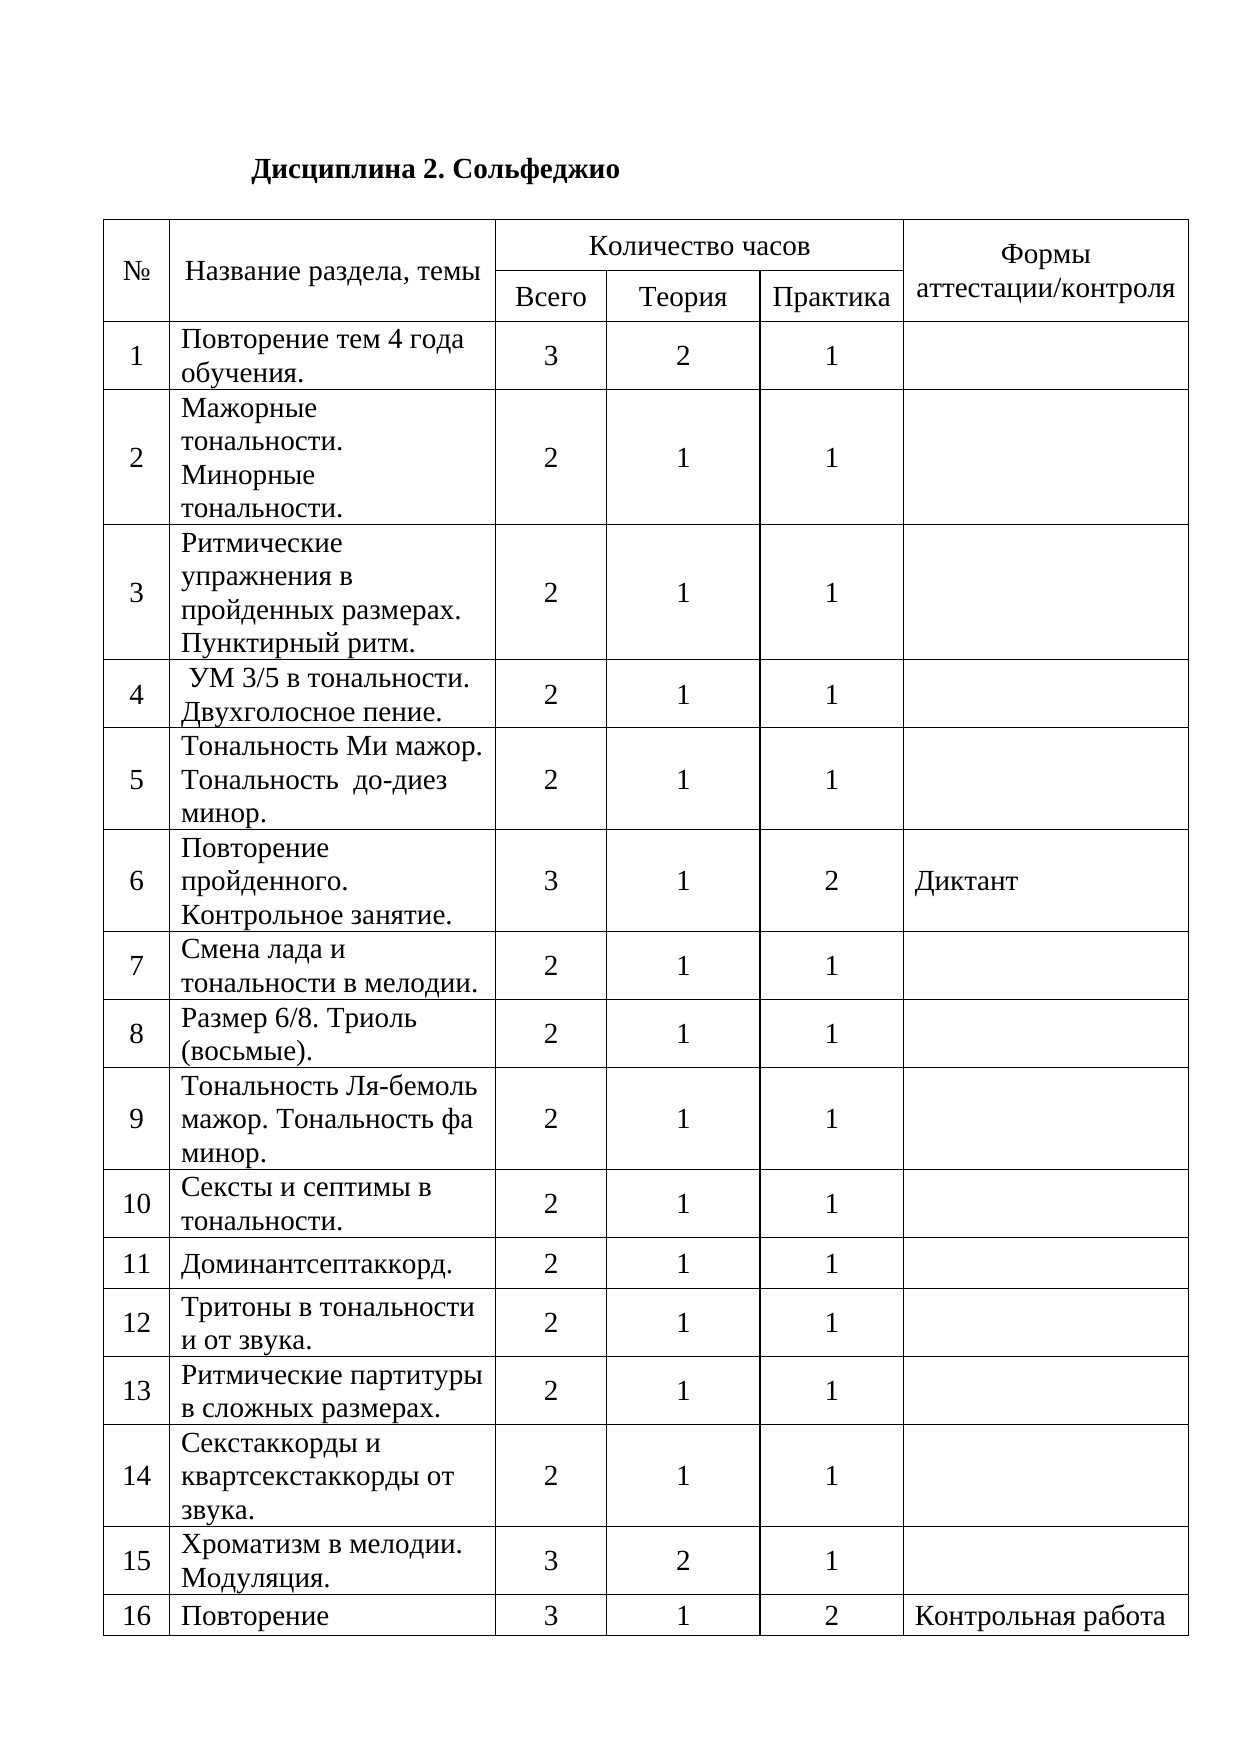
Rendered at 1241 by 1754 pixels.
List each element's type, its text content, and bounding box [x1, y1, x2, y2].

table_cell [904, 1289, 1188, 1356]
table_cell 12 [104, 1289, 169, 1356]
table_cell 9 [104, 1068, 169, 1168]
table_cell 1 [761, 1425, 903, 1526]
table_cell 1 [607, 728, 759, 829]
table_cell 1 [761, 1170, 903, 1237]
table_cell [904, 525, 1188, 659]
table_cell Сексты и септимы в тональности. [170, 1170, 495, 1237]
table_cell Тональность Ми мажор. Тональность до-диез минор. [170, 728, 495, 829]
table_cell 1 [607, 1425, 759, 1526]
table_header Формы аттестации/контроля [904, 220, 1188, 321]
table_cell 2 [496, 390, 606, 524]
table_cell [904, 1425, 1188, 1526]
table_cell 8 [104, 1000, 169, 1067]
table_cell 13 [104, 1357, 169, 1424]
table_cell 2 [496, 1357, 606, 1424]
table_cell 1 [607, 1170, 759, 1237]
table_cell 10 [104, 1170, 169, 1237]
table_cell 2 [496, 1170, 606, 1237]
table_cell 2 [496, 728, 606, 829]
table_cell Смена лада и тональности в мелодии. [170, 932, 495, 999]
table_cell 5 [104, 728, 169, 829]
table_cell Всего [496, 271, 606, 321]
table_cell 1 [761, 1068, 903, 1168]
table_cell 11 [104, 1238, 169, 1288]
table_cell Практика [761, 271, 903, 321]
table_cell Размер 6/8. Триоль (восьмые). [170, 1000, 495, 1067]
table_cell 3 [104, 525, 169, 659]
table_cell 1 [607, 830, 759, 931]
table_cell 2 [104, 390, 169, 524]
table_cell [904, 1170, 1188, 1237]
table_cell Мажорные тональности. Минорные тональности. [170, 390, 495, 524]
table_cell 1 [761, 322, 903, 389]
table_cell 7 [104, 932, 169, 999]
table_header Количество часов [496, 220, 903, 270]
table_cell Диктант [904, 830, 1188, 931]
table_cell Доминантсептаккорд. [170, 1238, 495, 1288]
table_cell 1 [607, 660, 759, 727]
table_cell 1 [761, 660, 903, 727]
table_header Название раздела, темы [170, 220, 495, 321]
table_cell 1 [607, 390, 759, 524]
table_cell 2 [607, 322, 759, 389]
table_cell 2 [761, 1595, 903, 1635]
table_cell Теория [607, 271, 759, 321]
table_cell [904, 1527, 1188, 1594]
table_cell 1 [761, 1357, 903, 1424]
table_cell 2 [496, 1425, 606, 1526]
table_cell 3 [496, 830, 606, 931]
table_cell [904, 322, 1188, 389]
table_cell [904, 728, 1188, 829]
table_cell 1 [607, 1357, 759, 1424]
table_cell 2 [496, 1289, 606, 1356]
table_cell 2 [496, 660, 606, 727]
table_cell 1 [761, 1289, 903, 1356]
table_cell 1 [607, 932, 759, 999]
table_cell 2 [607, 1527, 759, 1594]
table_cell 2 [496, 1068, 606, 1168]
table_cell 1 [607, 1238, 759, 1288]
table_cell 1 [761, 1000, 903, 1067]
table_cell УМ 3/5 в тональности. Двухголосное пение. [170, 660, 495, 727]
table_cell 2 [496, 525, 606, 659]
table_cell 3 [496, 1527, 606, 1594]
table_cell Ритмические партитуры в сложных размерах. [170, 1357, 495, 1424]
table_cell 6 [104, 830, 169, 931]
table_cell 1 [761, 728, 903, 829]
table_cell Повторение тем 4 года обучения. [170, 322, 495, 389]
table_cell 1 [761, 1527, 903, 1594]
table_cell [904, 660, 1188, 727]
table_cell Ритмические упражнения в пройденных размерах. Пунктирный ритм. [170, 525, 495, 659]
table_cell [904, 1000, 1188, 1067]
table_header № [104, 220, 169, 321]
table_cell 2 [761, 830, 903, 931]
table_cell [904, 1357, 1188, 1424]
table_cell 2 [496, 1238, 606, 1288]
text Дисциплина 2. Сольфеджио [177, 152, 1152, 185]
table_cell 1 [607, 1068, 759, 1168]
table_cell Контрольная работа [904, 1595, 1188, 1635]
table_cell 16 [104, 1595, 169, 1635]
table_cell 1 [607, 1289, 759, 1356]
table_cell 4 [104, 660, 169, 727]
table_cell 1 [607, 1000, 759, 1067]
table_cell 3 [496, 1595, 606, 1635]
table_cell [904, 1068, 1188, 1168]
table_cell Секстаккорды и квартсекстаккорды от звука. [170, 1425, 495, 1526]
table_cell 1 [761, 932, 903, 999]
table_cell 15 [104, 1527, 169, 1594]
table_cell 3 [496, 322, 606, 389]
table_cell 14 [104, 1425, 169, 1526]
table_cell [170, 1595, 495, 1635]
table_cell 1 [761, 390, 903, 524]
table_cell 1 [761, 525, 903, 659]
table_cell 2 [496, 932, 606, 999]
table_cell 2 [496, 1000, 606, 1067]
table_cell [904, 1238, 1188, 1288]
table_cell 1 [607, 525, 759, 659]
table_cell Тритоны в тональности и от звука. [170, 1289, 495, 1356]
table_cell Тональность Ля-бемоль мажор. Тональность фа минор. [170, 1068, 495, 1168]
table_cell [904, 390, 1188, 524]
table_cell 1 [104, 322, 169, 389]
table_cell 1 [607, 1595, 759, 1635]
table_cell [904, 932, 1188, 999]
table_cell Хроматизм в мелодии. Модуляция. [170, 1527, 495, 1594]
table_cell Повторение пройденного. Контрольное занятие. [170, 830, 495, 931]
table_cell 1 [761, 1238, 903, 1288]
